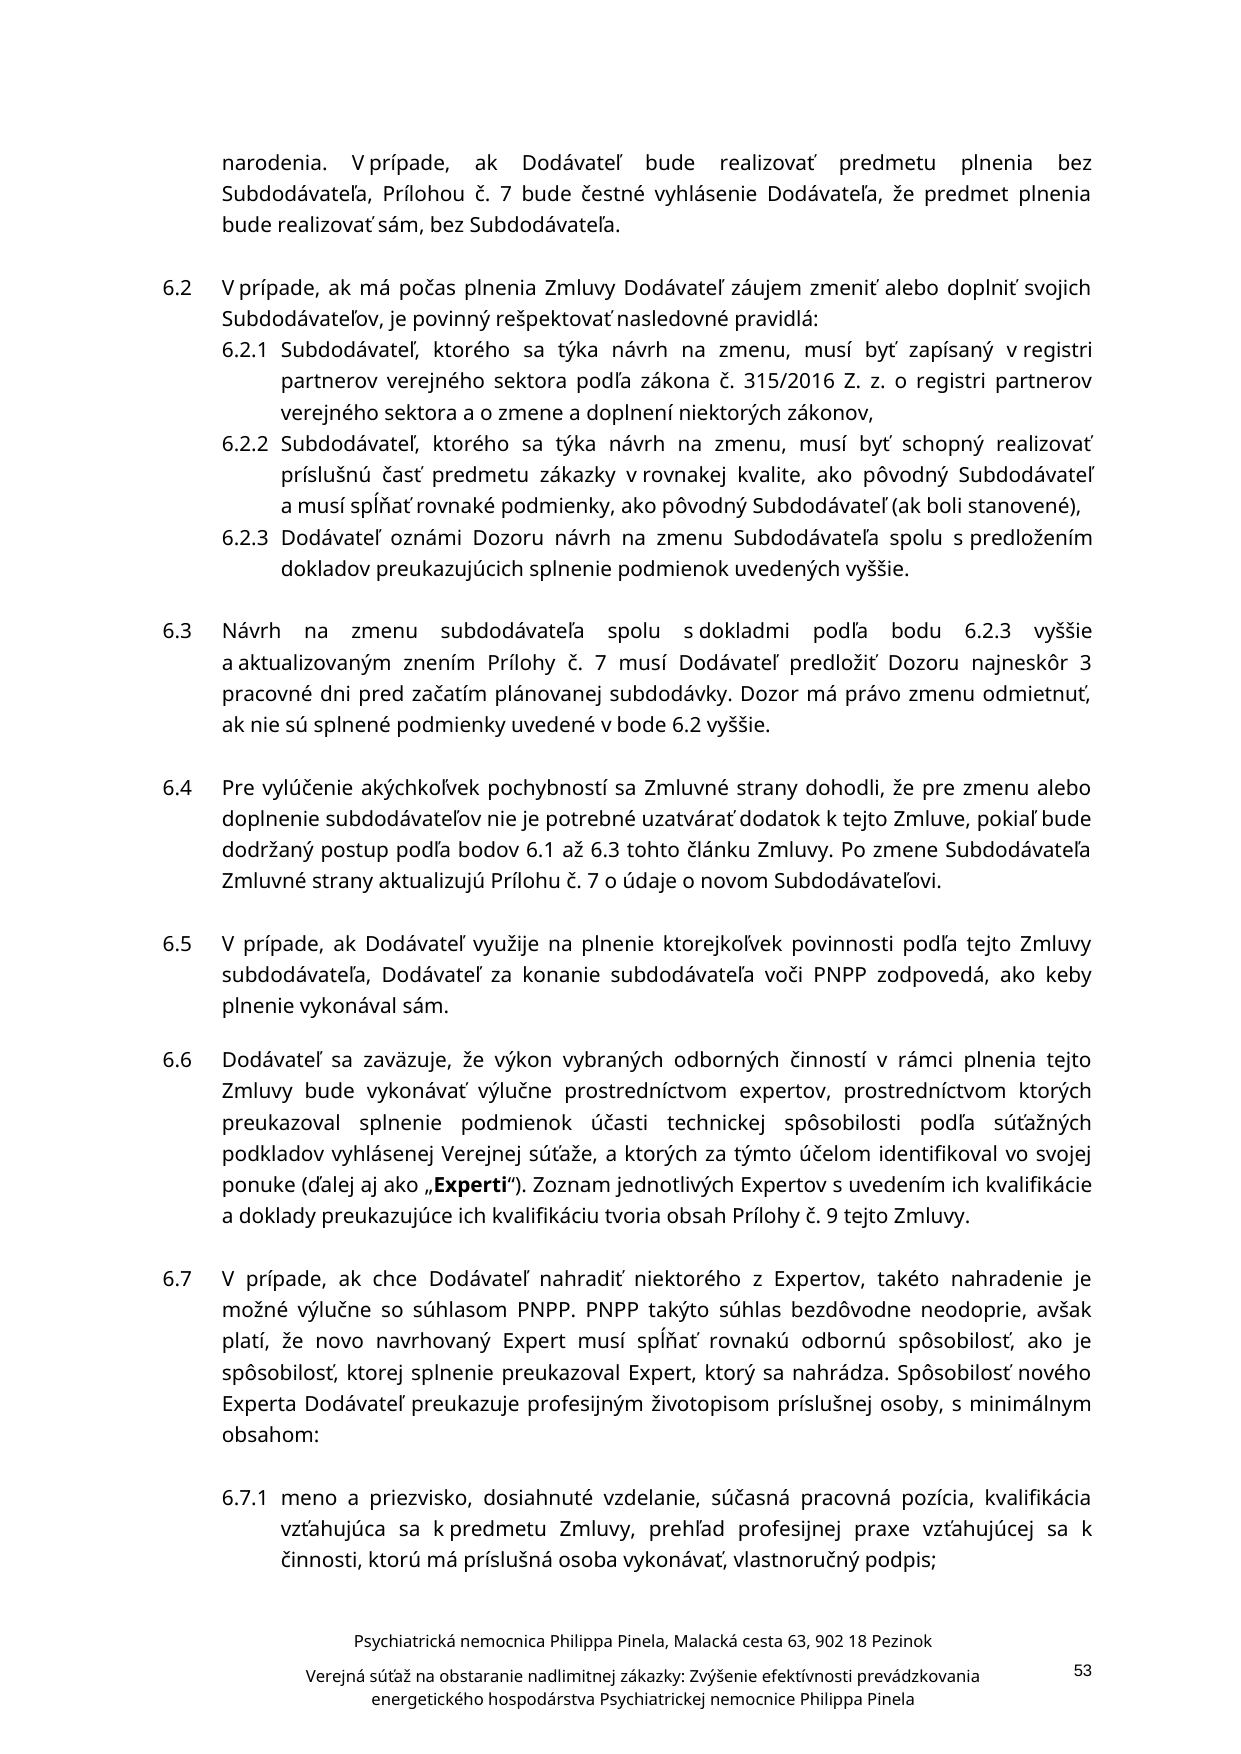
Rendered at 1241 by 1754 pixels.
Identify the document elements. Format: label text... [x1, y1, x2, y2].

subtitle V prípade, ak má počas plnenia Zmluvy Dodávateľ záujem zmeniť alebo doplniť svojich Subdodávateľov, je povinný rešpektovať nasledovné pravidlá: [162, 273, 1093, 332]
subtitle V prípade, ak chce Dodávateľ nahradiť niektorého z Expertov, takéto nahradenie je možné výlučne so súhlasom PNPP. PNPP takýto súhlas bezdôvodne neodoprie, avšak platí, že novo navrhovaný Expert musí spĺňať rovnakú odbornú spôsobilosť, ako je spôsobilosť, ktorej splnenie preukazoval Expert, ktorý sa nahrádza. Spôsobilosť nového Experta Dodávateľ preukazuje profesijným životopisom príslušnej osoby, s minimálnym obsahom: [162, 1264, 1093, 1449]
subtitle meno a priezvisko, dosiahnuté vzdelanie, súčasná pracovná pozícia, kvalifikácia vzťahujúca sa k predmetu Zmluvy, prehľad profesijnej praxe vzťahujúcej sa k činnosti, ktorú má príslušná osoba vykonávať, vlastnoručný podpis; [222, 1483, 1093, 1574]
subtitle Subdodávateľ, ktorého sa týka návrh na zmenu, musí byť schopný realizovať príslušnú časť predmetu zákazky v rovnakej kvalite, ako pôvodný Subdodávateľ a musí spĺňať rovnaké podmienky, ako pôvodný Subdodávateľ (ak boli stanovené), [222, 429, 1093, 520]
subtitle V prípade, ak Dodávateľ využije na plnenie ktorejkoľvek povinnosti podľa tejto Zmluvy subdodávateľa, Dodávateľ za konanie subdodávateľa voči PNPP zodpovedá, ako keby plnenie vykonával sám. [162, 929, 1093, 1020]
subtitle Subdodávateľ, ktorého sa týka návrh na zmenu, musí byť zapísaný v registri partnerov verejného sektora podľa zákona č. 315/2016 Z. z. o registri partnerov verejného sektora a o zmene a doplnení niektorých zákonov, [222, 335, 1093, 426]
subtitle Dodávateľ sa zaväzuje, že výkon vybraných odborných činností v rámci plnenia tejto Zmluvy bude vykonávať výlučne prostredníctvom expertov, prostredníctvom ktorých preukazoval splnenie podmienok účasti technickej spôsobilosti podľa súťažných podkladov vyhlásenej Verejnej súťaže, a ktorých za týmto účelom identifikoval vo svojej ponuke (ďalej aj ako „Experti“). Zoznam jednotlivých Expertov s uvedením ich kvalifikácie a doklady preukazujúce ich kvalifikáciu tvoria obsah Prílohy č. 9 tejto Zmluvy. [162, 1045, 1093, 1230]
subtitle Dodávateľ oznámi Dozoru návrh na zmenu Subdodávateľa spolu s predložením dokladov preukazujúcich splnenie podmienok uvedených vyššie. [222, 523, 1093, 582]
subtitle Návrh na zmenu subdodávateľa spolu s dokladmi podľa bodu 6.2.3 vyššie a aktualizovaným znením Prílohy č. 7 musí Dodávateľ predložiť Dozoru najneskôr 3 pracovné dni pred začatím plánovanej subdodávky. Dozor má právo zmenu odmietnuť, ak nie sú splnené podmienky uvedené v bode 6.2 vyššie. [162, 616, 1093, 738]
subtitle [162, 148, 1093, 238]
subtitle Pre vylúčenie akýchkoľvek pochybností sa Zmluvné strany dohodli, že pre zmenu alebo doplnenie subdodávateľov nie je potrebné uzatvárať dodatok k tejto Zmluve, pokiaľ bude dodržaný postup podľa bodov 6.1 až 6.3 tohto článku Zmluvy. Po zmene Subdodávateľa Zmluvné strany aktualizujú Prílohu č. 7 o údaje o novom Subdodávateľovi. [162, 773, 1093, 895]
